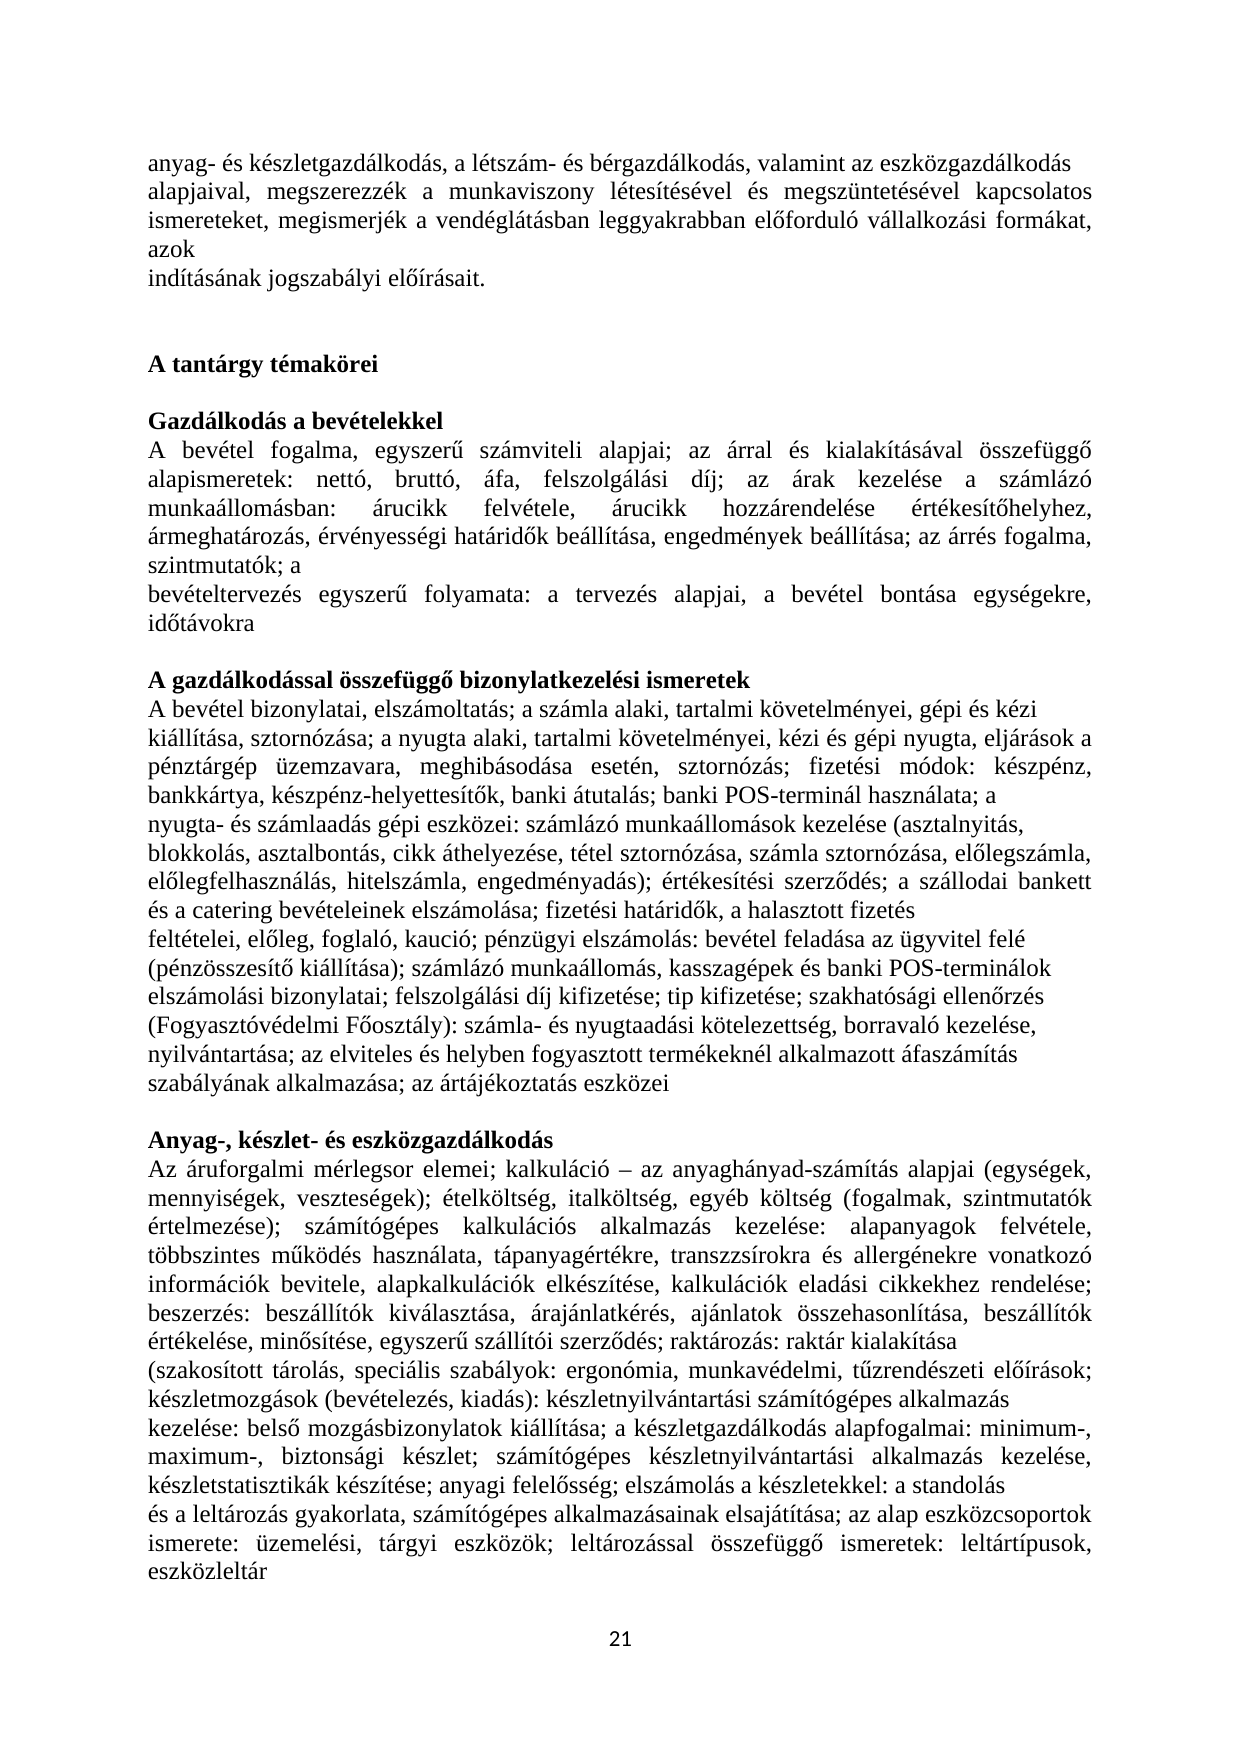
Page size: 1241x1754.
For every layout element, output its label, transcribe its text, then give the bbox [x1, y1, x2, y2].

text bevételtervezés egyszerű folyamata: a tervezés alapjai, a bevétel bontása egységekre, időtávokra [148, 579, 1093, 636]
text és a leltározás gyakorlata, számítógépes alkalmazásainak elsajátítása; az alap eszközcsoportok ismerete: üzemelési, tárgyi eszközök; leltározással összefüggő ismeretek: leltártípusok, eszközleltár [148, 1499, 1093, 1585]
text A tantárgy témakörei [148, 349, 1093, 378]
text elszámolási bizonylatai; felszolgálási díj kifizetése; tip kifizetése; szakhatósági ellenőrzés [148, 981, 1093, 1010]
text (pénzösszesítő kiállítása); számlázó munkaállomás, kasszagépek és banki POS-terminálok [148, 953, 1093, 981]
text blokkolás, asztalbontás, cikk áthelyezése, tétel sztornózása, számla sztornózása, előlegszámla, előlegfelhasználás, hitelszámla, engedményadás); értékesítési szerződés; a szállodai bankett és a catering bevételeinek elszámolása; fizetési határidők, a halasztott fizetés [148, 838, 1093, 924]
text szabályának alkalmazása; az ártájékoztatás eszközei [148, 1068, 1093, 1096]
text feltételei, előleg, foglaló, kaució; pénzügyi elszámolás: bevétel feladása az ügyvitel felé [148, 924, 1093, 953]
text kezelése: belső mozgásbizonylatok kiállítása; a készletgazdálkodás alapfogalmai: minimum-, maximum-, biztonsági készlet; számítógépes készletnyilvántartási alkalmazás kezelése, készletstatisztikák készítése; anyagi felelősség; elszámolás a készletekkel: a standolás [148, 1413, 1093, 1499]
text nyugta- és számlaadás gépi eszközei: számlázó munkaállomások kezelése (asztalnyitás, [148, 809, 1093, 838]
text Az áruforgalmi mérlegsor elemei; kalkuláció – az anyaghányad-számítás alapjai (egységek, mennyiségek, veszteségek); ételköltség, italköltség, egyéb költség (fogalmak, szintmutatók értelmezése); számítógépes kalkulációs alkalmazás kezelése: alapanyagok felvétele, többszintes működés használata, tápanyagértékre, transzzsírokra és allergénekre vonatkozó információk bevitele, alapkalkulációk elkészítése, kalkulációk eladási cikkekhez rendelése; beszerzés: beszállítók kiválasztása, árajánlatkérés, ajánlatok összehasonlítása, beszállítók értékelése, minősítése, egyszerű szállítói szerződés; raktározás: raktár kialakítása [148, 1154, 1093, 1355]
text alapjaival, megszerezzék a munkaviszony létesítésével és megszüntetésével kapcsolatos ismereteket, megismerjék a vendéglátásban leggyakrabban előforduló vállalkozási formákat, azok [148, 176, 1093, 263]
text anyag- és készletgazdálkodás, a létszám- és bérgazdálkodás, valamint az eszközgazdálkodás [148, 148, 1093, 176]
text A gazdálkodással összefüggő bizonylatkezelési ismeretek [148, 665, 1093, 694]
text indításának jogszabályi előírásait. [148, 263, 1093, 291]
text Gazdálkodás a bevételekkel [148, 406, 1093, 435]
text Anyag-, készlet- és eszközgazdálkodás [148, 1125, 1093, 1154]
text (Fogyasztóvédelmi Főosztály): számla- és nyugtaadási kötelezettség, borravaló kezelése, [148, 1010, 1093, 1039]
text kiállítása, sztornózása; a nyugta alaki, tartalmi követelményei, kézi és gépi nyugta, eljárások a pénztárgép üzemzavara, meghibásodása esetén, sztornózás; fizetési módok: készpénz, bankkártya, készpénz-helyettesítők, banki átutalás; banki POS-terminál használata; a [148, 723, 1093, 809]
text nyilvántartása; az elviteles és helyben fogyasztott termékeknél alkalmazott áfaszámítás [148, 1039, 1093, 1068]
text A bevétel bizonylatai, elszámoltatás; a számla alaki, tartalmi követelményei, gépi és kézi [148, 694, 1093, 723]
text A bevétel fogalma, egyszerű számviteli alapjai; az árral és kialakításával összefüggő alapismeretek: nettó, bruttó, áfa, felszolgálási díj; az árak kezelése a számlázó munkaállomásban: árucikk felvétele, árucikk hozzárendelése értékesítőhelyhez, ármeghatározás, érvényességi határidők beállítása, engedmények beállítása; az árrés fogalma, szintmutatók; a [148, 435, 1093, 579]
text (szakosított tárolás, speciális szabályok: ergonómia, munkavédelmi, tűzrendészeti előírások; készletmozgások (bevételezés, kiadás): készletnyilvántartási számítógépes alkalmazás [148, 1355, 1093, 1413]
